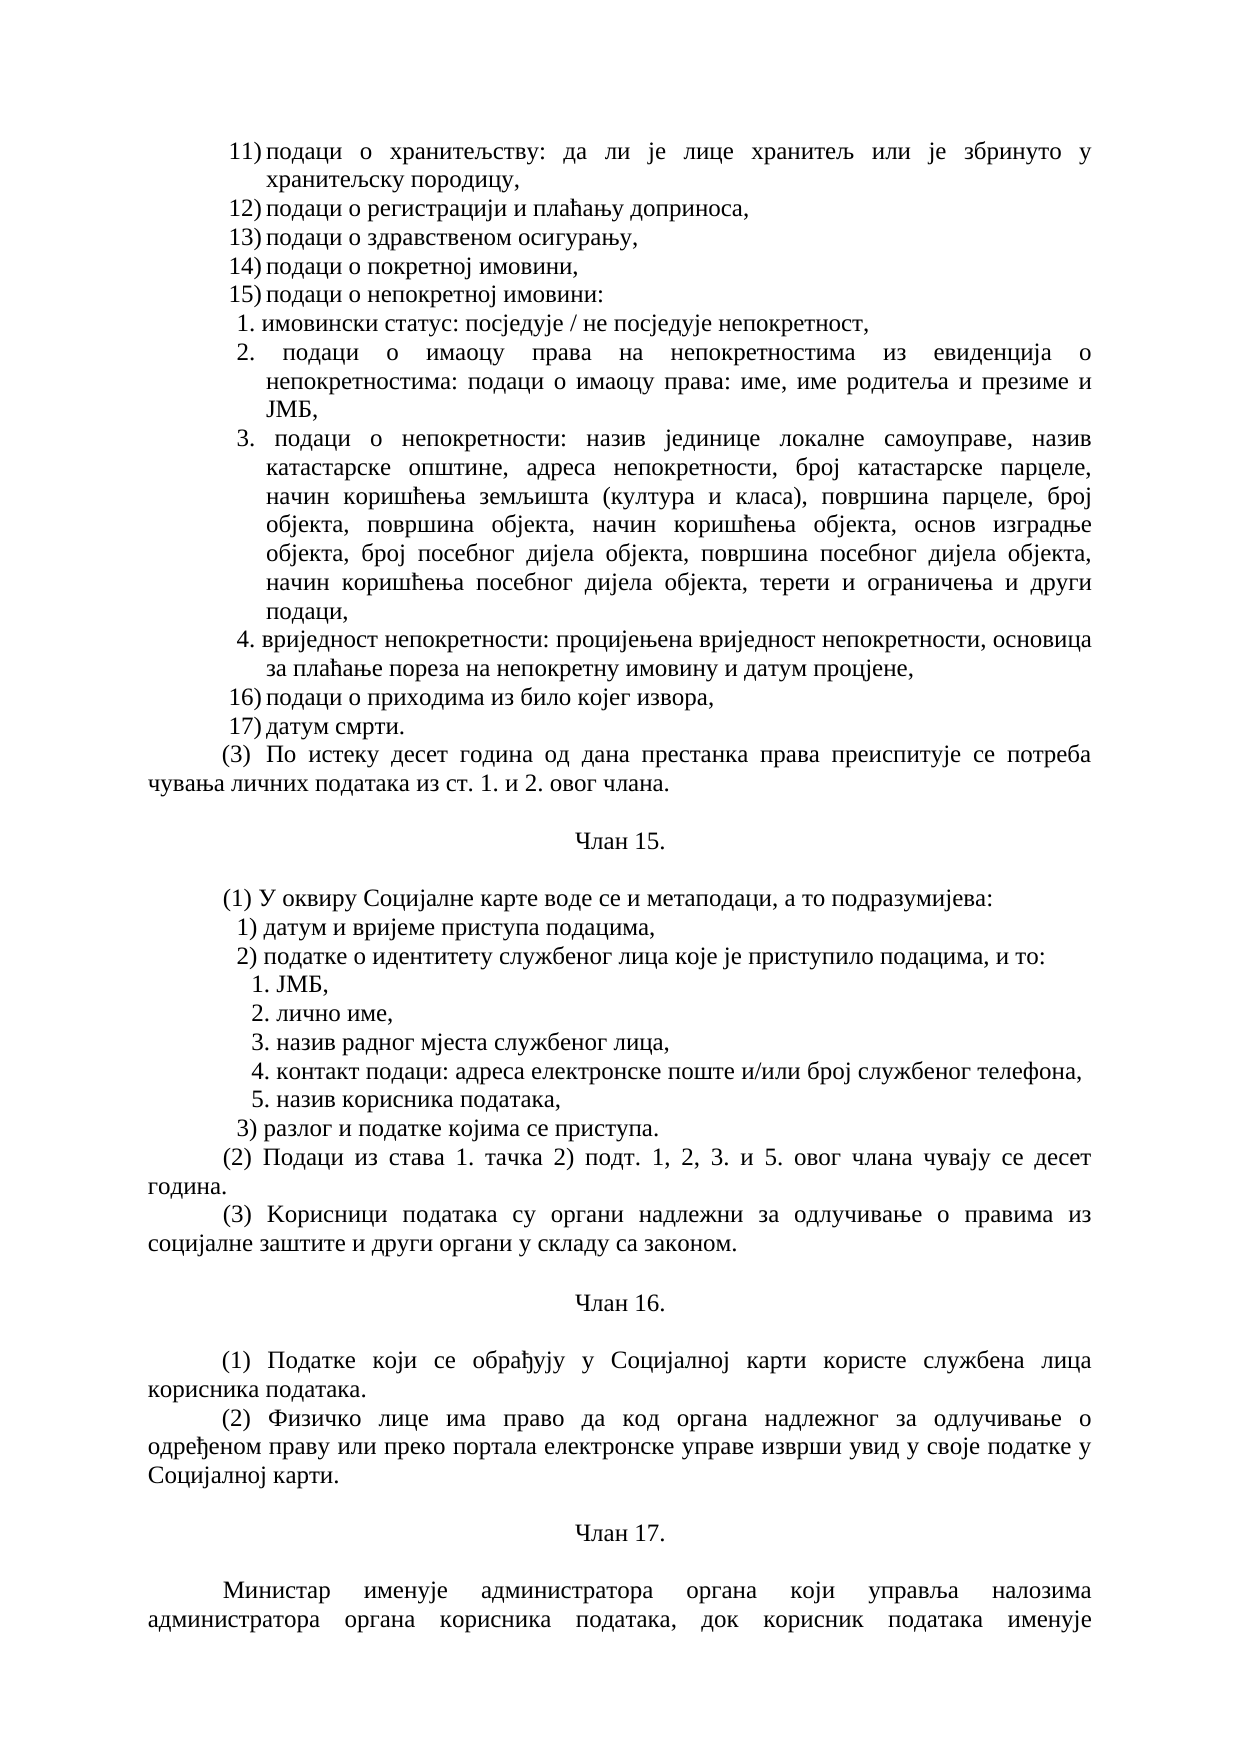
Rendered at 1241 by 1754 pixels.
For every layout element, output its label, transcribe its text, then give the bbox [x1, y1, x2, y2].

text Члан 15. [148, 826, 1092, 854]
text 3. назив радног мјеста службеног лица, [148, 1027, 1092, 1056]
list подаци о непокретној имовини: [228, 279, 1092, 308]
text 5. назив корисникa података, [148, 1084, 1092, 1113]
list подаци о приходима из било којег извора, [228, 682, 1092, 711]
text 2. подаци о имаоцу права на непокретностима из евиденција о непокретностима: подаци о имаоцу права: име, име родитеља и презиме и ЈМБ, [236, 337, 1092, 423]
text 1. ЈМБ, [148, 969, 1092, 998]
text 2) податке о идентитету службеног лица које је приступило подацима, и то: [148, 941, 1092, 969]
text (2) Физичко лице има право да код органа надлежног за одлучивање о одређеном праву или преко портала електронске управе изврши увид у своје податке у Социјалној карти. [148, 1403, 1092, 1489]
list подаци о хранитељству: да ли је лице хранитељ или је збринуто у хранитељску породицу, [228, 136, 1092, 193]
list датум смрти. [228, 711, 1092, 739]
text 4. вриједност непокретности: процијењена вриједност непокретности, основица за плаћање пореза на непокретну имовину и датум процјене, [236, 624, 1092, 682]
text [148, 1575, 1092, 1633]
text 1. имовински статус: посједује / не посједује непокретност, [236, 308, 1092, 337]
list подаци о покретној имовини, [228, 251, 1092, 279]
text (3) Kорисници података су органи надлежни за одлучивање о правима из социјалне заштите и други органи у складу са законом. [148, 1199, 1092, 1257]
text 4. контакт подаци: адреса електронске поште и/или број службеног телефона, [148, 1056, 1092, 1084]
text 3) разлог и податке којима се приступа. [148, 1113, 1092, 1142]
list подаци о регистрацији и плаћању доприноса, [228, 193, 1092, 222]
text Члан 16. [148, 1288, 1092, 1316]
text Члан 17. [148, 1518, 1092, 1546]
text 1) датум и вријеме приступа подацима, [148, 912, 1092, 941]
text (2) Подаци из става 1. тачка 2) подт. 1, 2, 3. и 5. овог члана чувају се десет година. [148, 1142, 1092, 1199]
text (1) Податке који се обрађују у Социјалној карти користе службена лица корисника података. [148, 1345, 1092, 1403]
list По истеку десет година од дана престанка права преиспитује се потреба чувања личних података из ст. 1. и 2. овог члана. [148, 739, 1092, 797]
text 2. лично име, [148, 998, 1092, 1027]
text (1) У оквиру Социјалне карте воде се и метаподаци, а то подразумијева: [148, 883, 1092, 912]
list подаци о здравственом осигурању, [228, 222, 1092, 251]
text 3. подаци о непокретности: назив јединице локалне самоуправе, назив катастарске општине, адреса непокретности, број катастарске парцеле, начин коришћења земљишта (култура и класа), површина парцеле, број објекта, површина објекта, начин коришћења објекта, основ изградње објекта, број посебног дијела објекта, површина посебног дијела објекта, начин коришћења посебног дијела објекта, терети и ограничења и други подаци, [236, 423, 1092, 624]
